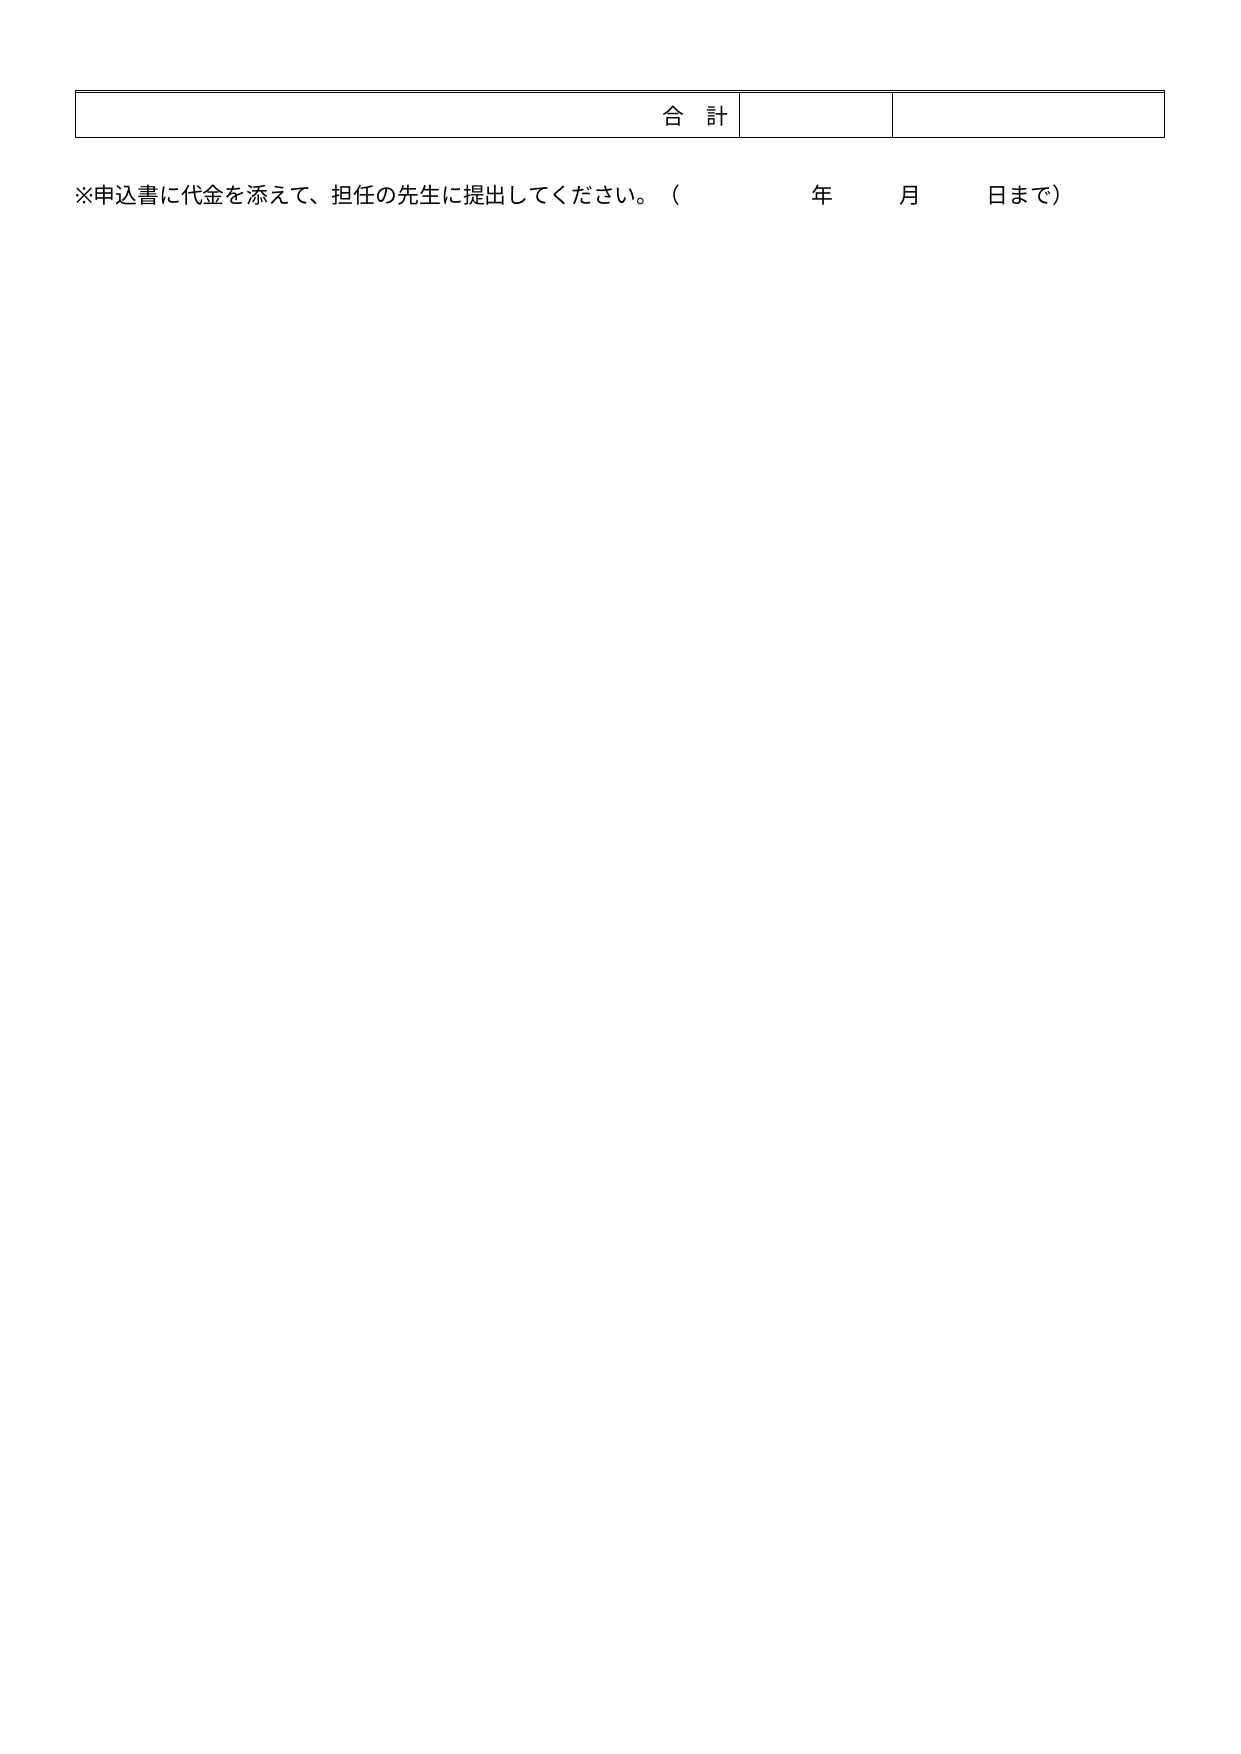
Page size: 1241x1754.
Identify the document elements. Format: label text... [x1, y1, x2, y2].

table_cell [893, 93, 1164, 137]
table_cell [740, 93, 892, 137]
text ※申込書に代金を添えて、担任の先生に提出してください。（ 年 月 日まで） [75, 175, 1165, 213]
table_cell 合 計 [76, 93, 739, 137]
